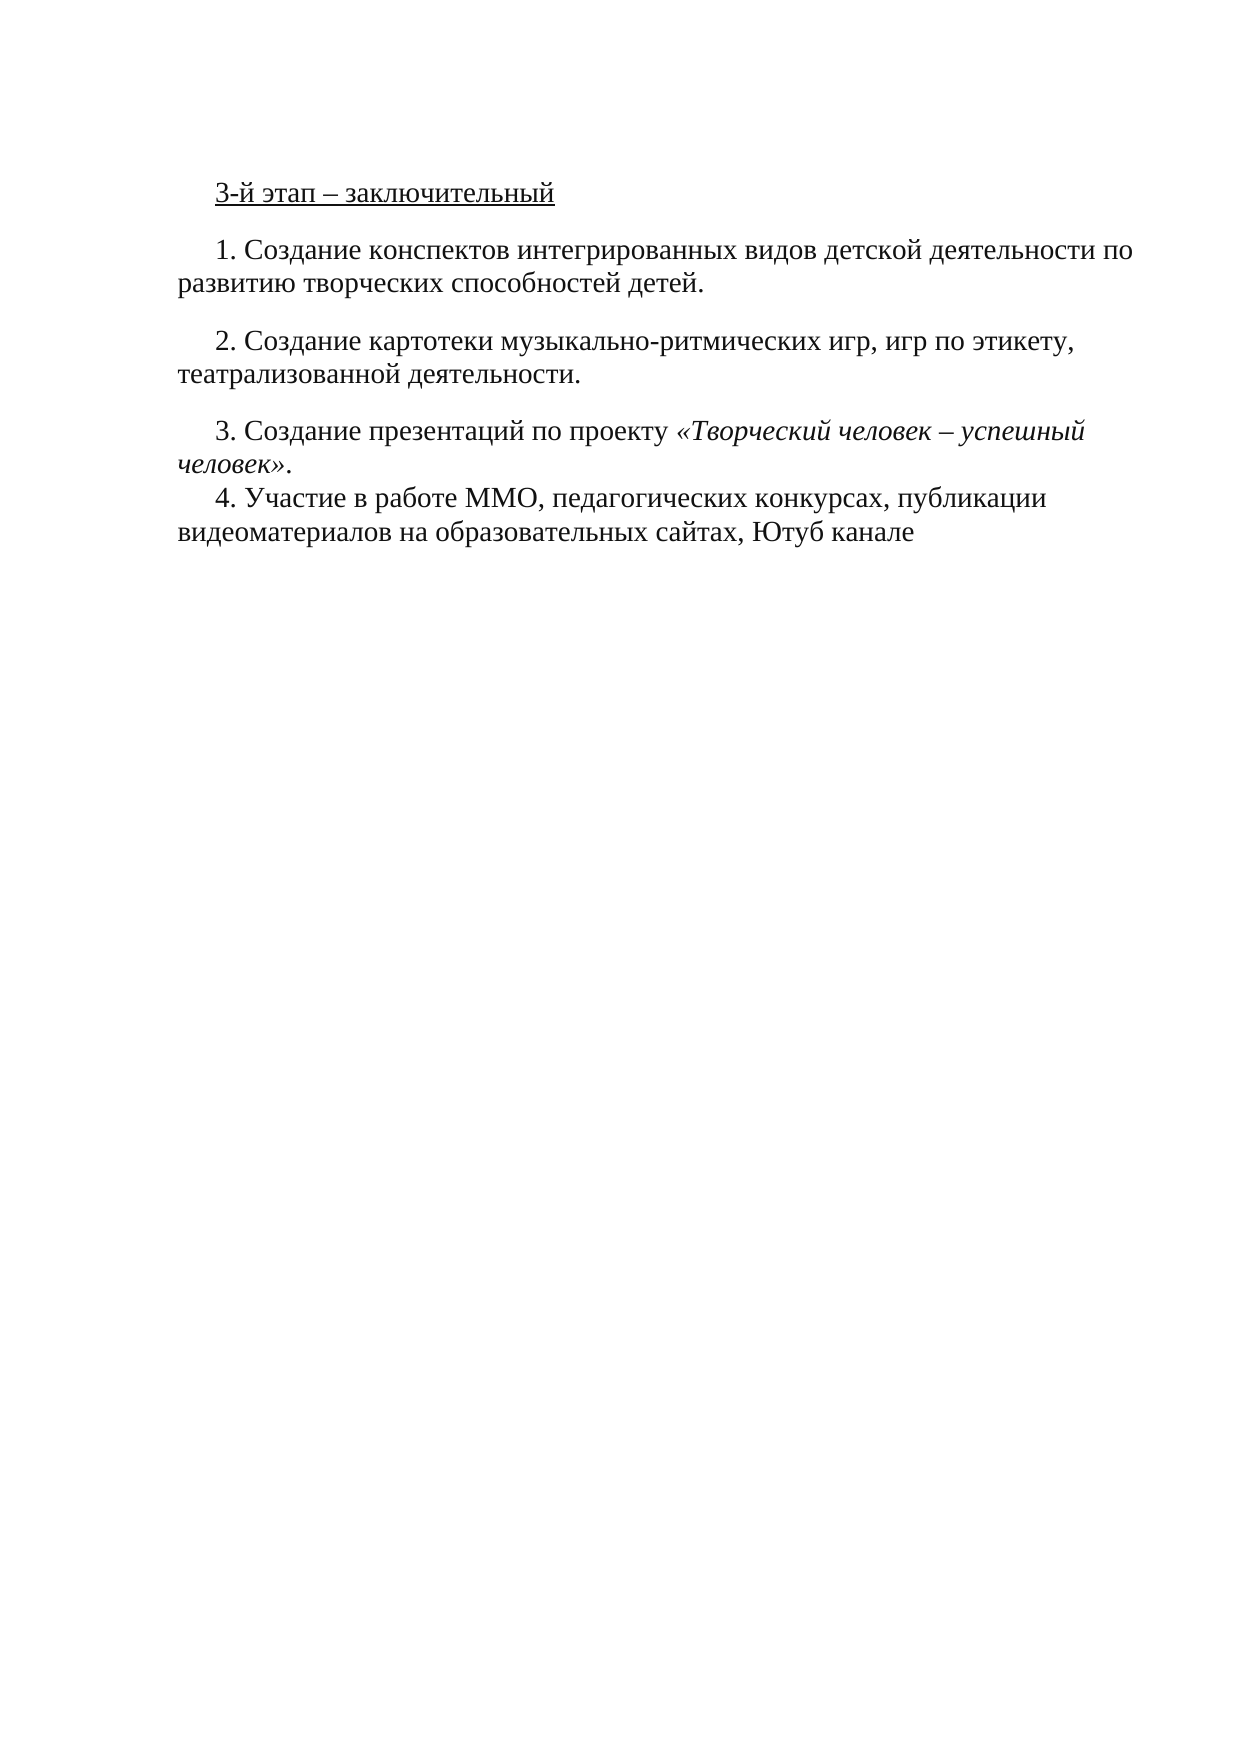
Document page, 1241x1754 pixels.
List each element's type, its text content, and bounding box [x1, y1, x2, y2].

text 3-й этап – заключительный [177, 175, 1152, 209]
text 1. Создание конспектов интегрированных видов детской деятельности по развитию творческих способностей детей. [177, 232, 1152, 299]
text 3. Создание презентаций по проекту «Творческий человек – успешный человек». [177, 413, 1152, 480]
text 4. Участие в работе ММО, педагогических конкурсах, публикации видеоматериалов на образовательных сайтах, Ютуб канале [177, 480, 1152, 547]
text 2. Создание картотеки музыкально-ритмических игр, игр по этикету, театрализованной деятельности. [177, 323, 1152, 390]
